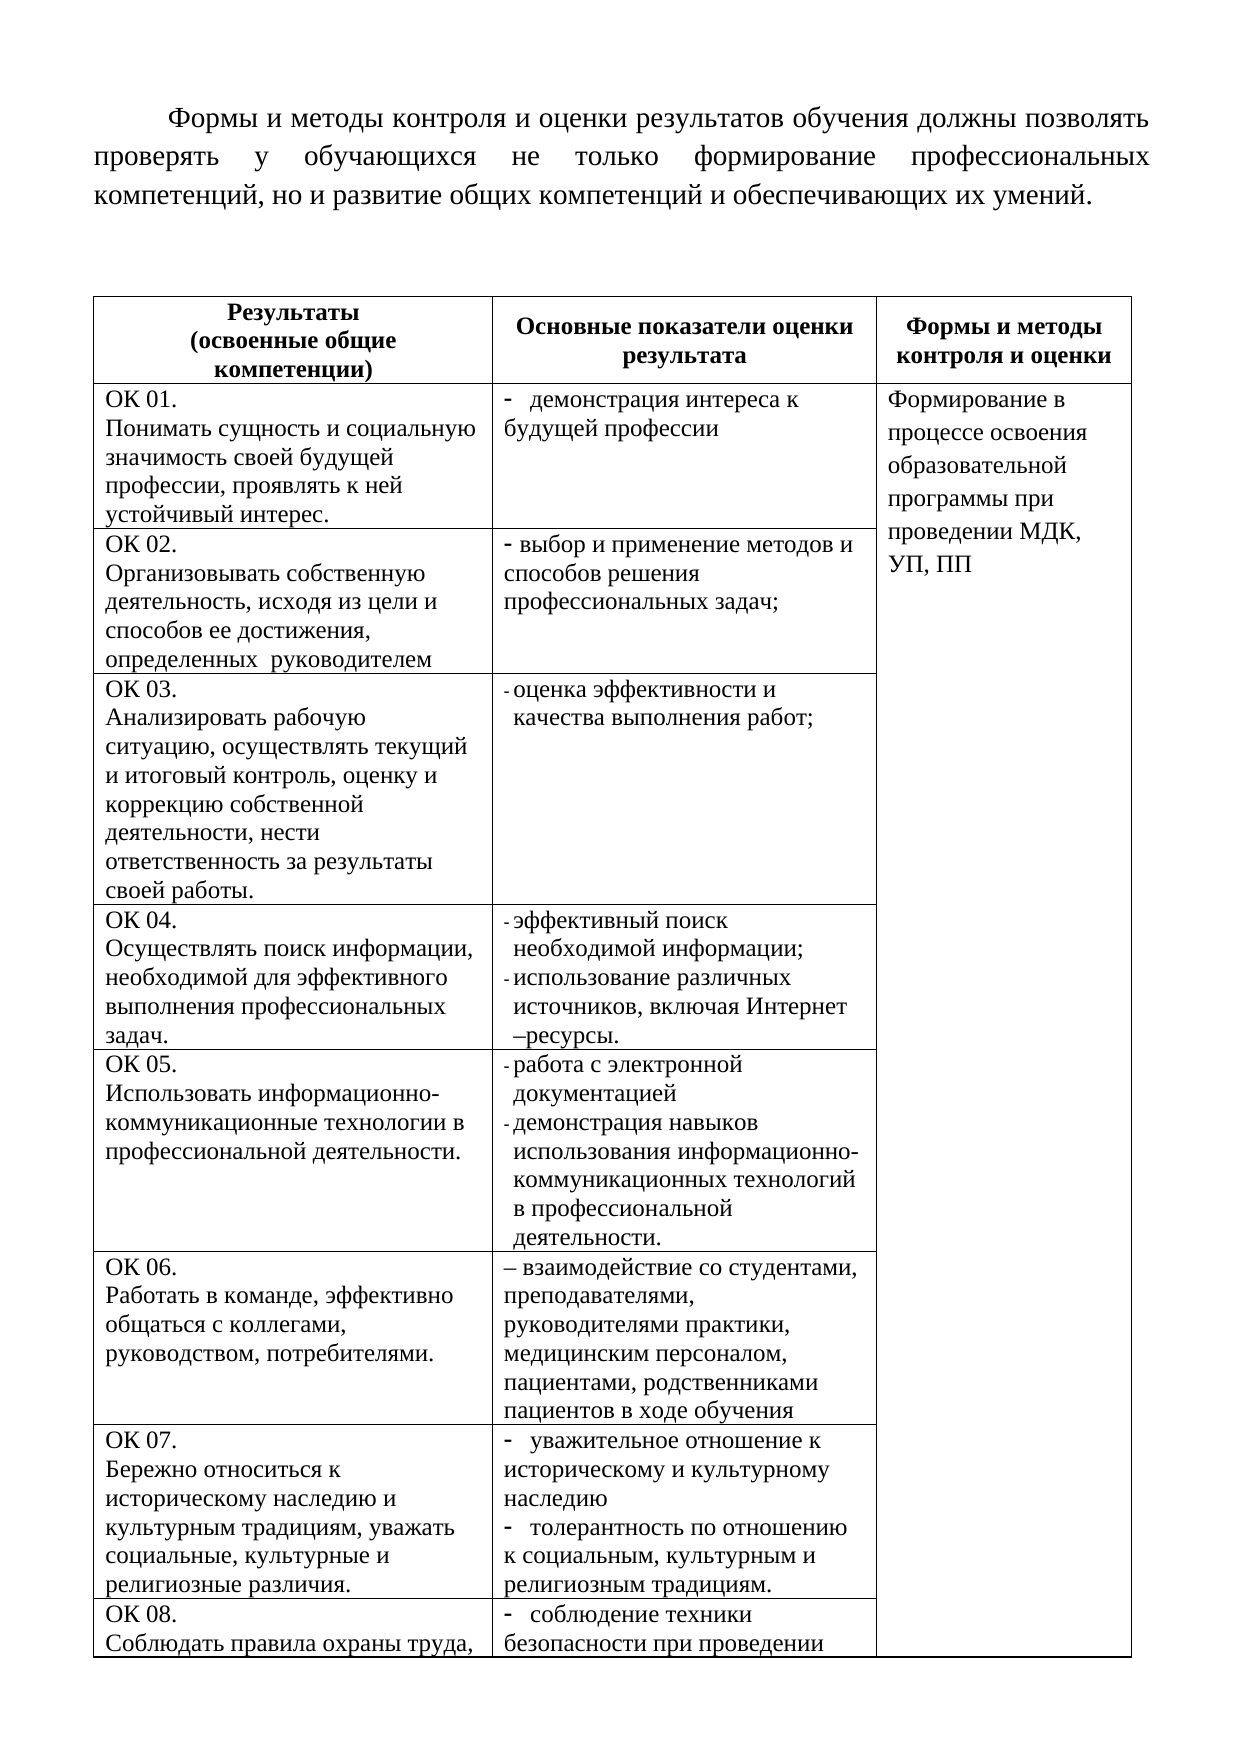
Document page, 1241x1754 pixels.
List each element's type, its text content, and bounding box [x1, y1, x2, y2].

table_cell – взаимодействие со студентами, преподавателями, руководителями практики, медицинским персоналом, пациентами, родственниками пациентов в ходе обучения [493, 1252, 876, 1424]
table_cell ОК 01. Понимать сущность и социальную значимость своей будущей профессии, проявлять к ней устойчивый интерес. [94, 384, 492, 528]
table_cell оценка эффективности и качества выполнения работ; [493, 674, 876, 904]
table_cell Формирование в процессе освоения образовательной программы при проведении МДК, УП, ПП [877, 384, 1131, 1656]
table_cell ОК 07. Бережно относиться к историческому наследию и культурным традициям, уважать социальные, культурные и религиозные различия. [94, 1425, 492, 1598]
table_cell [94, 1599, 492, 1656]
text Формы и методы контроля и оценки результатов обучения должны позволять проверять у обучающихся не только формирование профессиональных компетенций, но и развитие общих компетенций и обеспечивающих их умений. [94, 100, 1150, 211]
table_cell уважительное отношение к историческому и культурному наследию толерантность по отношению к социальным, культурным и религиозным традициям. [493, 1425, 876, 1598]
table_header Формы и методы контроля и оценки [877, 297, 1131, 383]
table_cell ОК 03. Анализировать рабочую ситуацию, осуществлять текущий и итоговый контроль, оценку и коррекцию собственной деятельности, нести ответственность за результаты своей работы. [94, 674, 492, 904]
table_cell выбор и применение методов и способов решения профессиональных задач; [493, 529, 876, 673]
table_cell ОК 04. Осуществлять поиск информации, необходимой для эффективного выполнения профессиональных задач. [94, 905, 492, 1048]
table_header Результаты (освоенные общие компетенции) [94, 297, 492, 383]
table_cell ОК 02. Организовывать собственную деятельность, исходя из цели и способов ее достижения, определенных руководителем [94, 529, 492, 673]
table_cell демонстрация интереса к будущей профессии [493, 384, 876, 528]
table_header Основные показатели оценки результата [493, 297, 876, 383]
table_cell ОК 05. Использовать информационно-коммуникационные технологии в профессиональной деятельности. [94, 1050, 492, 1251]
table_cell работа с электронной документацией демонстрация навыков использования информационно-коммуникационных технологий в профессиональной деятельности. [493, 1050, 876, 1251]
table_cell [493, 1599, 876, 1656]
table_cell ОК 06. Работать в команде, эффективно общаться с коллегами, руководством, потребителями. [94, 1252, 492, 1424]
table_cell эффективный поиск необходимой информации; использование различных источников, включая Интернет –ресурсы. [493, 905, 876, 1048]
